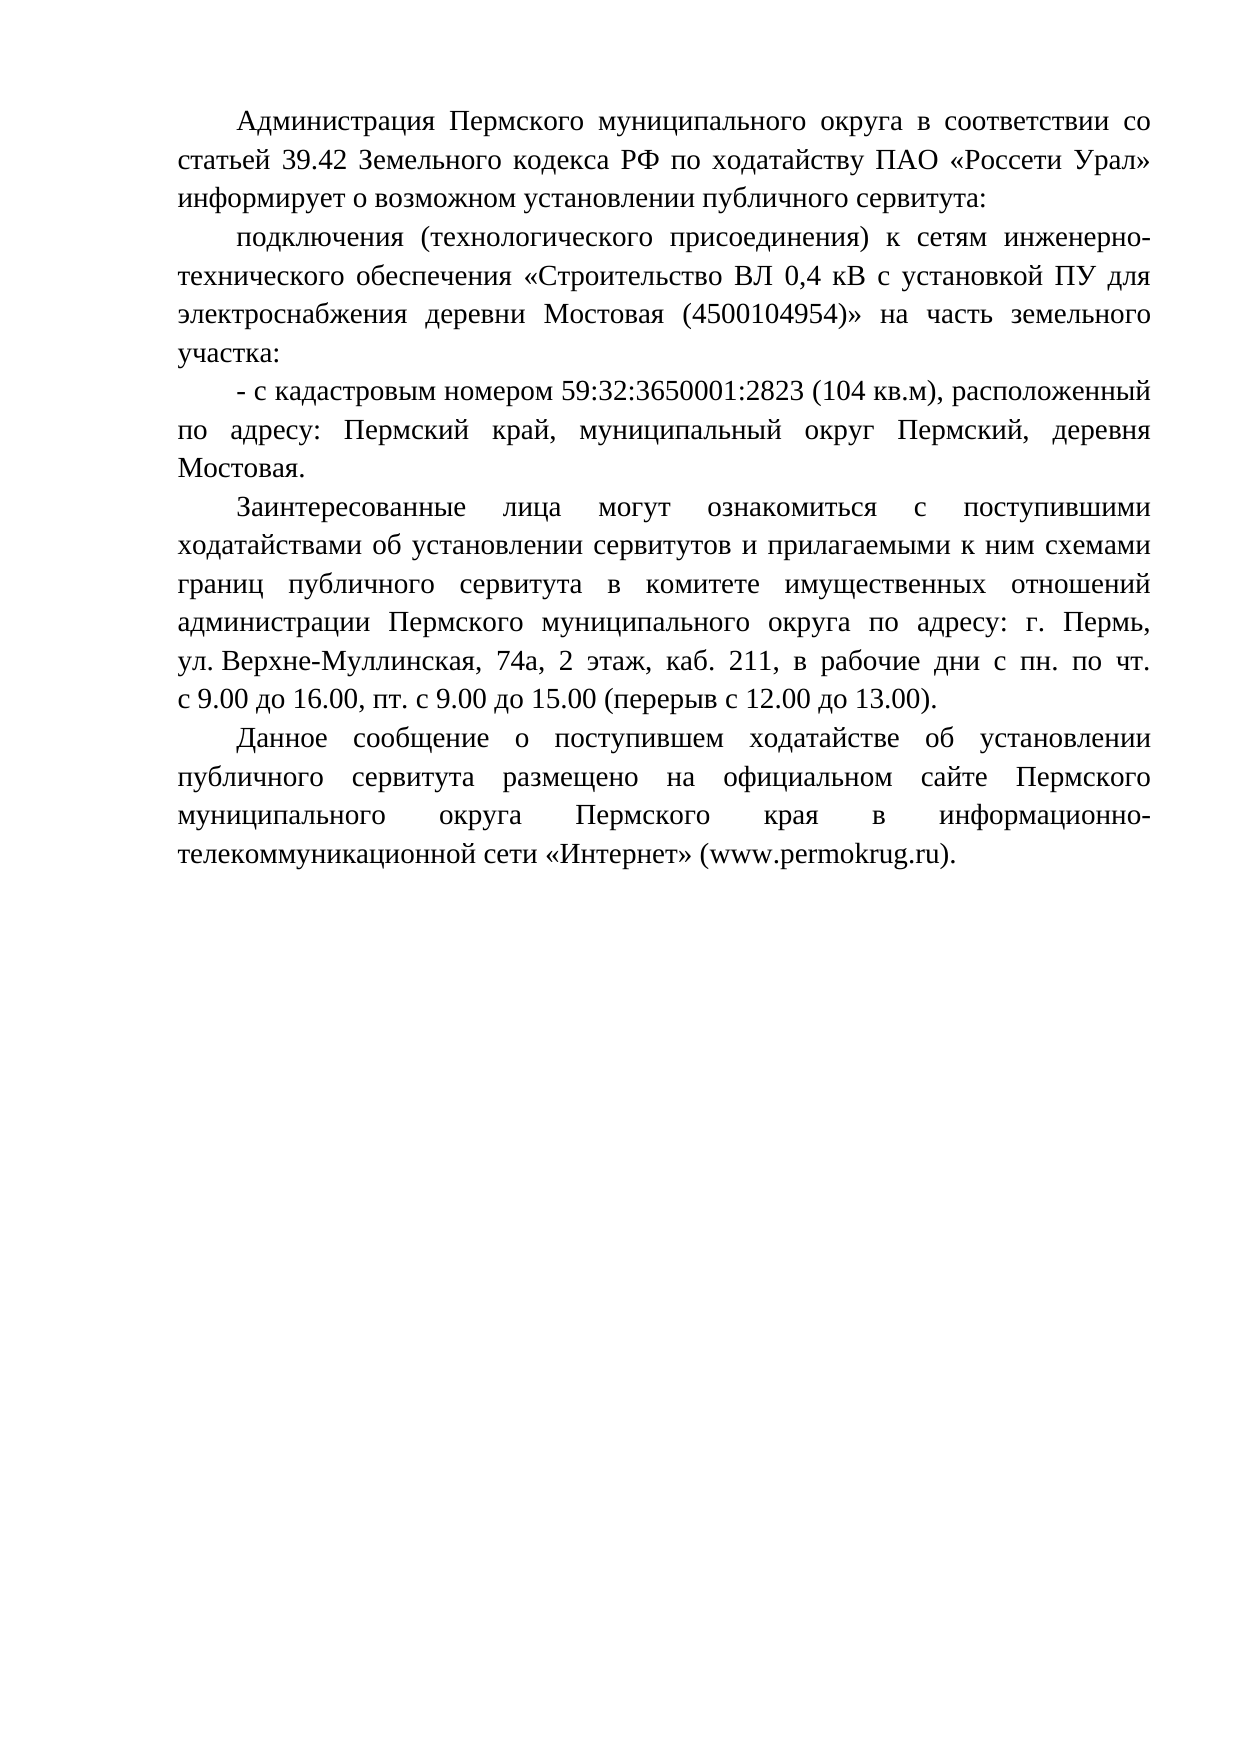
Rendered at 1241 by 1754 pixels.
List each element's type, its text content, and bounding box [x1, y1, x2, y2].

text Данное сообщение о поступившем ходатайстве об установлении публичного сервитута размещено на официальном сайте Пермского муниципального округа Пермского края в информационно-телекоммуникационной сети «Интернет» (www.permokrug.ru). [177, 720, 1152, 869]
list подключения (технологического присоединения) к сетям инженерно-технического обеспечения «Строительство ВЛ 0,4 кВ с установкой ПУ для электроснабжения деревни Мостовая (4500104954)» на часть земельного участка: [177, 219, 1152, 368]
list Заинтересованные лица могут ознакомиться с поступившими ходатайствами об установлении сервитутов и прилагаемыми к ним схемами границ публичного сервитута в комитете имущественных отношений администрации Пермского муниципального округа по адресу: г. Пермь, ул. Верхне-Муллинская, 74а, 2 этаж, каб. 211, в рабочие дни с пн. по чт. с 9.00 до 16.00, пт. с 9.00 до 15.00 (перерыв с 12.00 до 13.00). [177, 489, 1152, 715]
list - с кадастровым номером 59:32:3650001:2823 (104 кв.м), расположенный по адресу: Пермский край, муниципальный округ Пермский, деревня Мостовая. [177, 373, 1152, 484]
text Администрация Пермского муниципального округа в соответствии со статьей 39.42 Земельного кодекса РФ по ходатайству ПАО «Россети Урал» информирует о возможном установлении публичного сервитута: [177, 103, 1152, 214]
